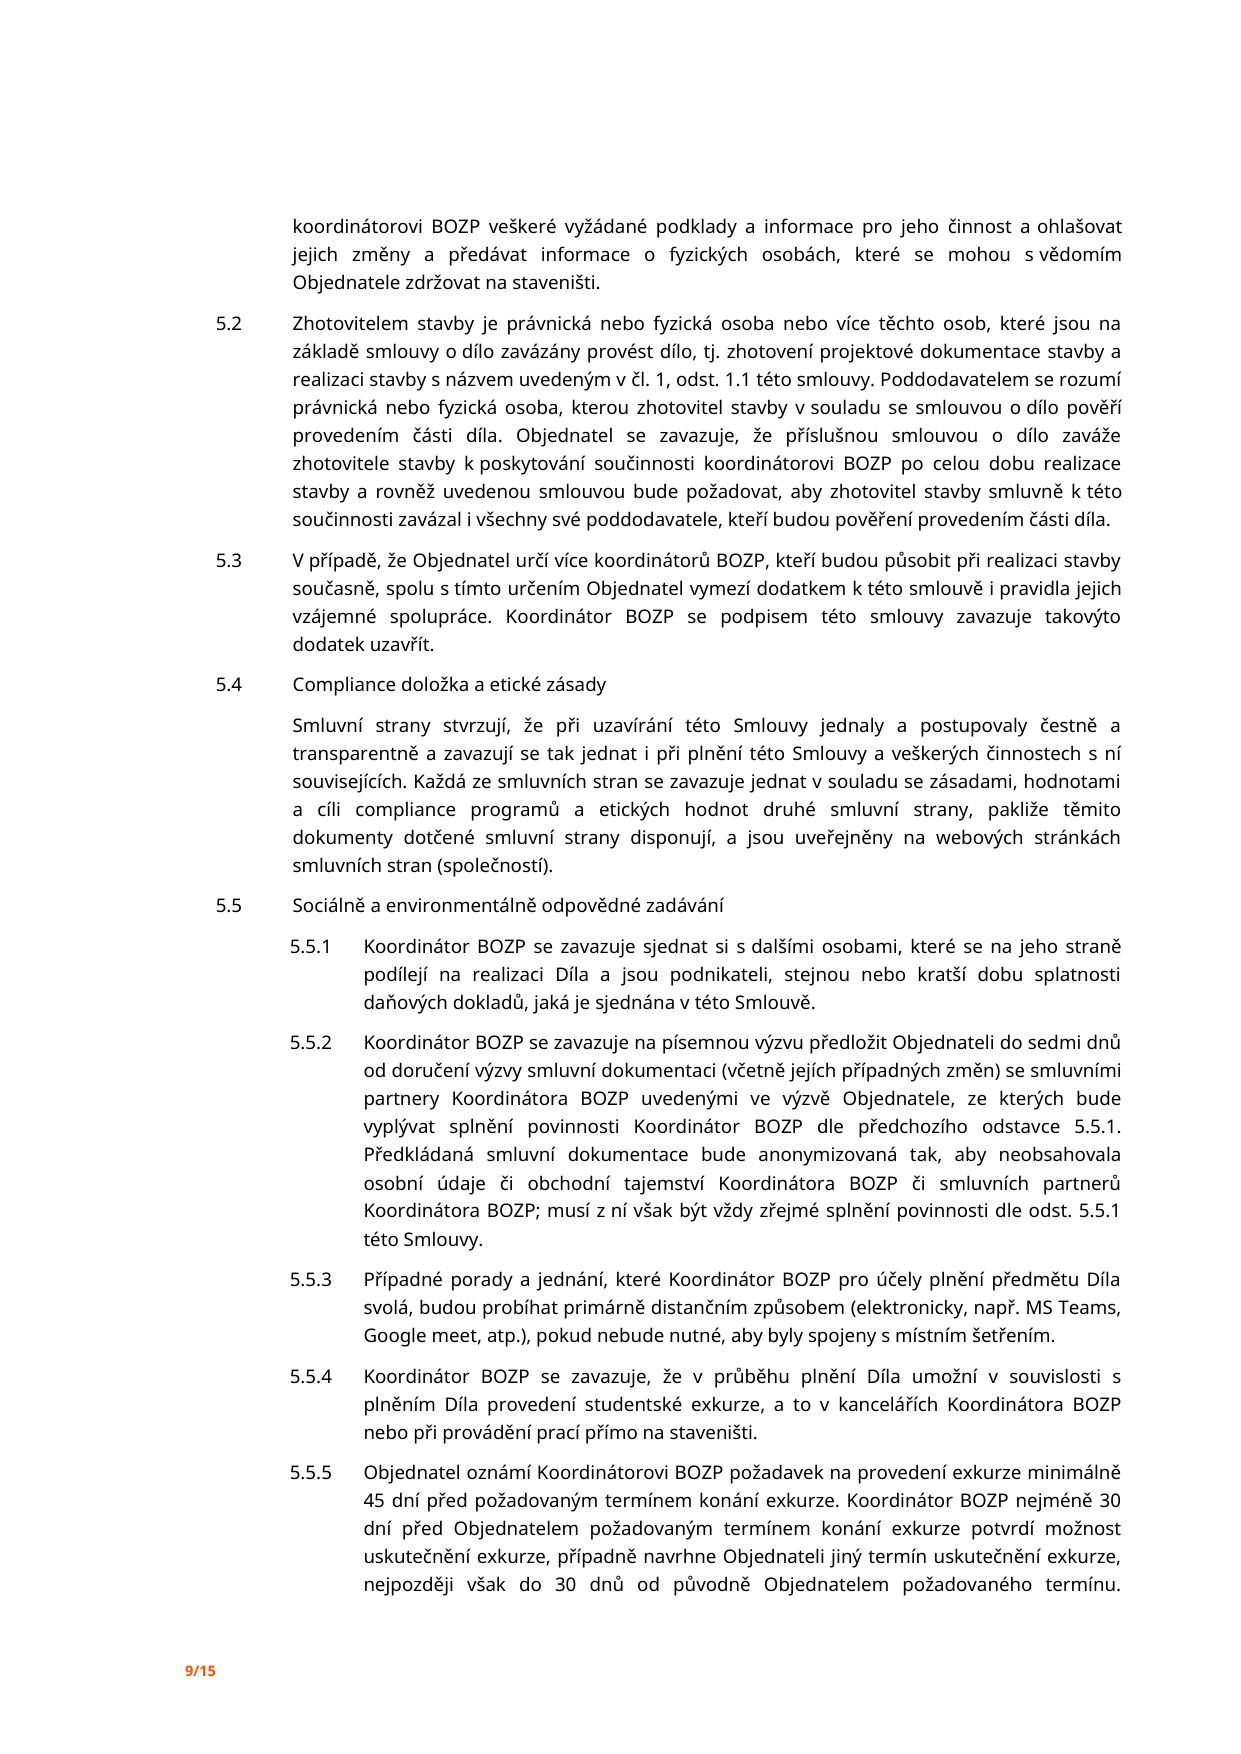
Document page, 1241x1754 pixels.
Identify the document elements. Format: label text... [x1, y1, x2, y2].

list Koordinátor BOZP se zavazuje sjednat si s dalšími osobami, které se na jeho straně podílejí na realizaci Díla a jsou podnikateli, stejnou nebo kratší dobu splatnosti daňových dokladů, jaká je sjednána v této Smlouvě. [289, 933, 1122, 1015]
list Compliance doložka a etické zásady [216, 671, 1122, 697]
list Koordinátor BOZP se zavazuje, že v průběhu plnění Díla umožní v souvislosti s plněním Díla provedení studentské exkurze, a to v kancelářích Koordinátora BOZP nebo při provádění prací přímo na staveništi. [289, 1363, 1122, 1444]
list V případě, že Objednatel určí více koordinátorů BOZP, kteří budou působit při realizaci stavby současně, spolu s tímto určením Objednatel vymezí dodatkem k této smlouvě i pravidla jejich vzájemné spolupráce. Koordinátor BOZP se podpisem této smlouvy zavazuje takovýto dodatek uzavřít. [216, 547, 1122, 656]
list Koordinátor BOZP se zavazuje na písemnou výzvu předložit Objednateli do sedmi dnů od doručení výzvy smluvní dokumentaci (včetně jejích případných změn) se smluvními partnery Koordinátora BOZP uvedenými ve výzvě Objednatele, ze kterých bude vyplývat splnění povinnosti Koordinátor BOZP dle předchozího odstavce 5.5.1. Předkládaná smluvní dokumentace bude anonymizovaná tak, aby neobsahovala osobní údaje či obchodní tajemství Koordinátora BOZP či smluvních partnerů Koordinátora BOZP; musí z ní však být vždy zřejmé splnění povinnosti dle odst. 5.5.1 této Smlouvy. [289, 1030, 1122, 1251]
list Případné porady a jednání, které Koordinátor BOZP pro účely plnění předmětu Díla svolá, budou probíhat primárně distančním způsobem (elektronicky, např. MS Teams, Google meet, atp.), pokud nebude nutné, aby byly spojeny s místním šetřením. [289, 1266, 1122, 1348]
list Zhotovitelem stavby je právnická nebo fyzická osoba nebo více těchto osob, které jsou na základě smlouvy o dílo zavázány provést dílo, tj. zhotovení projektové dokumentace stavby a realizaci stavby s názvem uvedeným v čl. 1, odst. 1.1 této smlouvy. Poddodavatelem se rozumí právnická nebo fyzická osoba, kterou zhotovitel stavby v souladu se smlouvou o dílo pověří provedením části díla. Objednatel se zavazuje, že příslušnou smlouvou o dílo zaváže zhotovitele stavby k poskytování součinnosti koordinátorovi BOZP po celou dobu realizace stavby a rovněž uvedenou smlouvou bude požadovat, aby zhotovitel stavby smluvně k této součinnosti zavázal i všechny své poddodavatele, kteří budou pověření provedením části díla. [216, 310, 1122, 532]
text Smluvní strany stvrzují, že při uzavírání této Smlouvy jednaly a postupovaly čestně a transparentně a zavazují se tak jednat i při plnění této Smlouvy a veškerých činnostech s ní souvisejících. Každá ze smluvních stran se zavazuje jednat v souladu se zásadami, hodnotami a cíli compliance programů a etických hodnot druhé smluvní strany, pakliže těmito dokumenty dotčené smluvní strany disponují, a jsou uveřejněny na webových stránkách smluvních stran (společností). [292, 712, 1122, 878]
list Sociálně a environmentálně odpovědné zadávání [216, 893, 1122, 918]
